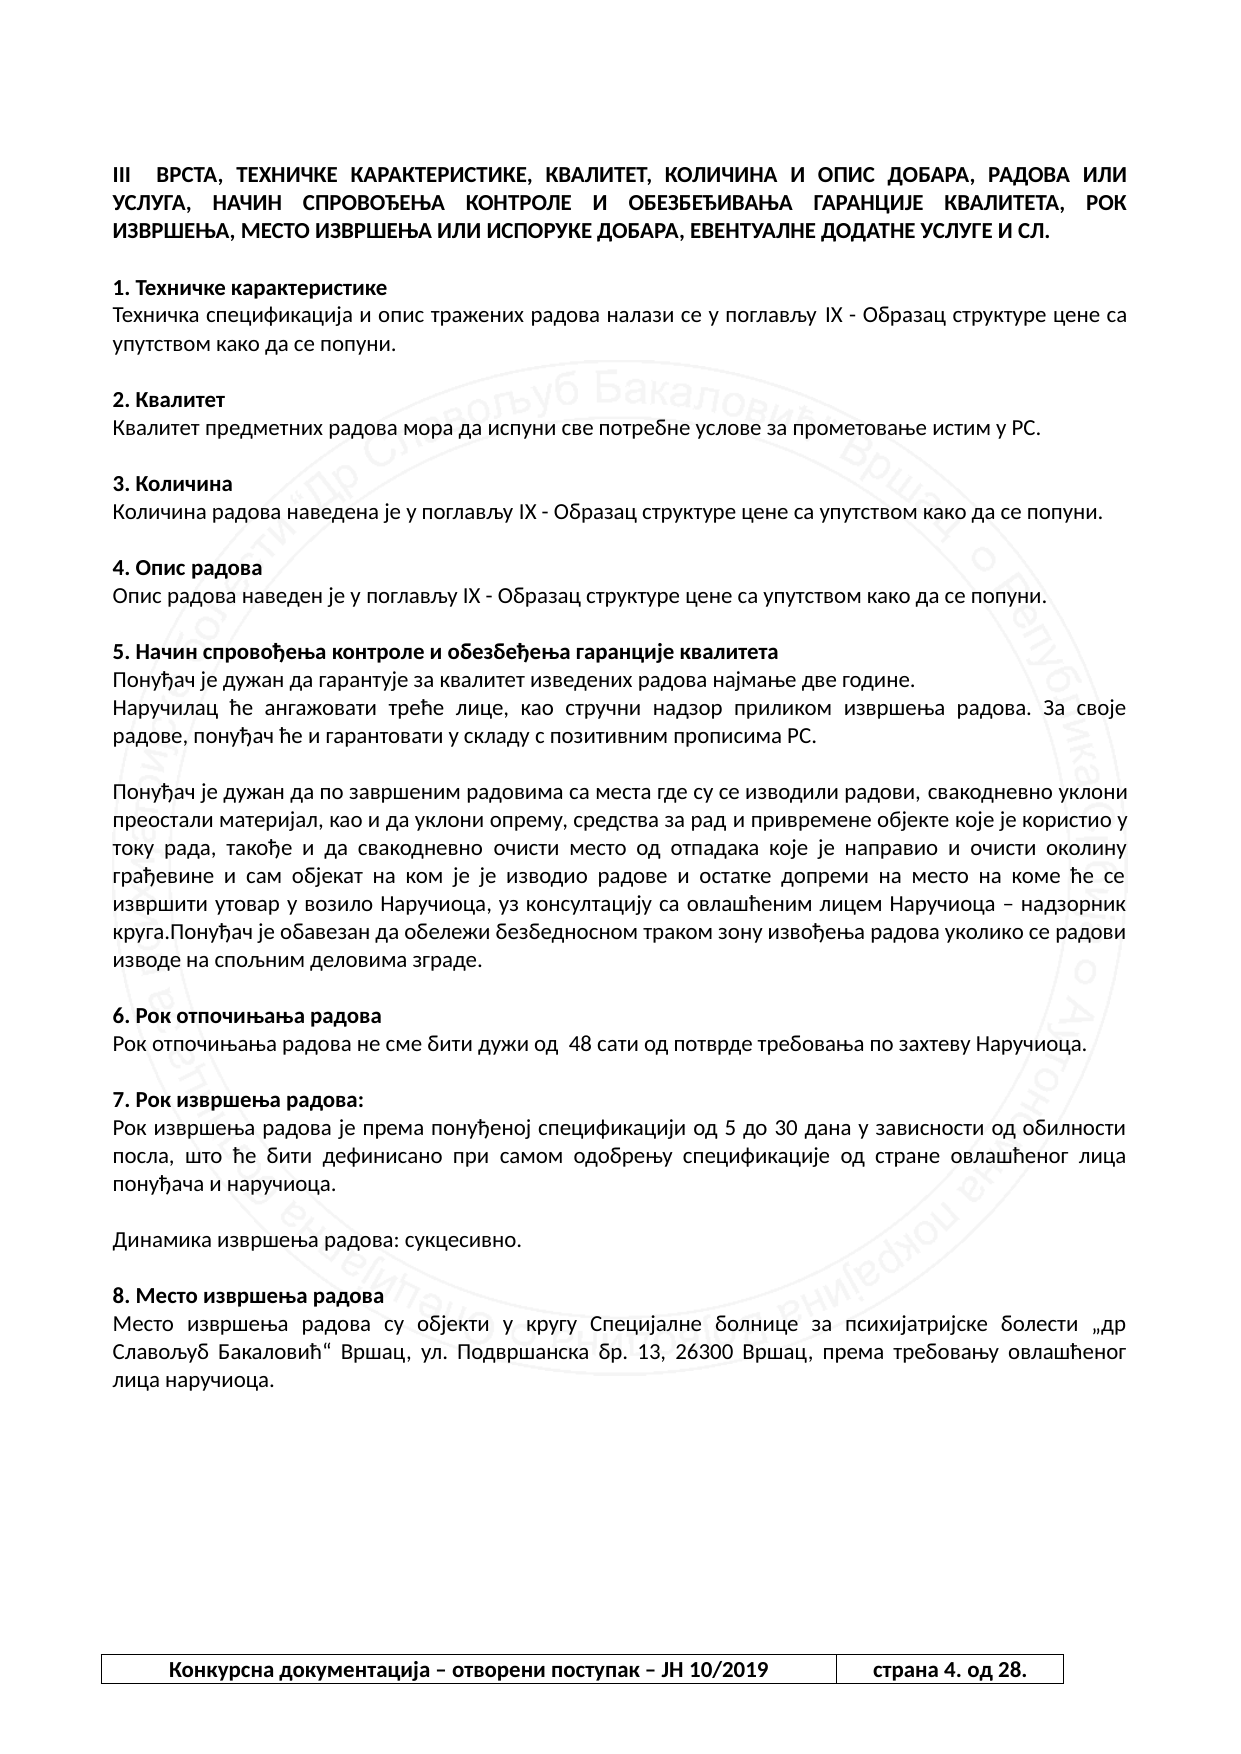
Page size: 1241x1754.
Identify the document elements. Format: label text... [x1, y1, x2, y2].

text Динамика извршења радова: сукцесивно. [112, 1225, 1128, 1253]
text Понуђач je дужан да гарантује за квалитет изведених радова најмање две године. [112, 665, 1128, 693]
text Понуђач је дужан да по завршеним радовима са места где су се изводили радови, свакодневно уклони преостали материјал, као и да уклони опрему, средства за рад и привремене објекте које је користио у току рада, такође и да свакодневно очисти место од отпадака које је направио и очисти околину грађевине и сам објекат на ком је је изводио радове и остатке допреми на место на коме ће се извршити утовар у возило Наручиоца, уз консултацију са овлашћеним лицем Наручиоца – надзорник круга.Понуђач је обавезан да обележи безбедносном траком зону извођења радова уколико се радови изводе на спољним деловима зграде. [112, 777, 1128, 973]
text III ВРСТА, ТЕХНИЧКЕ КАРАКТЕРИСТИКЕ, КВАЛИТЕТ, КОЛИЧИНА И ОПИС ДОБАРА, РАДОВА ИЛИ УСЛУГА, НАЧИН СПРОВОЂЕЊА КОНТРОЛЕ И ОБЕЗБЕЂИВАЊА ГАРАНЦИЈЕ КВАЛИТЕТА, РОК ИЗВРШЕЊА, МЕСТО ИЗВРШЕЊА ИЛИ ИСПОРУКЕ ДОБАРА, ЕВЕНТУАЛНЕ ДОДАТНЕ УСЛУГЕ И СЛ. [112, 161, 1128, 244]
text Рок извршења радова је према понуђеној спецификацији од 5 до 30 дана у зависности од обилности посла, што ће бити дефинисано при самом одобрењу спецификације од стране овлашћеног лица понуђача и наручиоца. [112, 1113, 1128, 1197]
text 7. Рок извршења радова: [112, 1085, 1128, 1113]
text 3. Количина [112, 469, 1128, 497]
text 8. Место извршења радова [112, 1281, 1128, 1309]
text Техничка спецификација и опис тражених радова налази се у поглављу IX - Образац структуре цене са упутством како да се попуни. [112, 301, 1128, 357]
text Место извршења радова су објекти у кругу Специјалне болнице за психијатријске болести „др Славољуб Бакаловић“ Вршац, ул. Подвршанска бр. 13, 26300 Вршац, према требовању овлашћеног лица наручиоца. [112, 1309, 1128, 1393]
text 4. Опис радова [112, 553, 1128, 581]
text Количина радова наведена је у поглављу IX - Образац структуре цене са упутством како да се попуни. [112, 497, 1128, 525]
text Рок отпочињања радова не сме бити дужи од 48 сати од потврде требовања по захтеву Наручиоца. [112, 1029, 1128, 1057]
text Квалитет предметних радова мора да испуни све потребне услове за прометовање истим у РС. [112, 413, 1128, 441]
text 6. Рок отпочињања радова [112, 1001, 1128, 1029]
text 1. Техничке карактеристике [112, 273, 1128, 301]
text 2. Квалитет [112, 385, 1128, 413]
text Наручилац ће ангажовати треће лице, као стручни надзор приликом извршења радова. За своје радове, понуђач ће и гарантовати у складу с позитивним прописима РС. [112, 693, 1128, 749]
text Опис радова наведен је у поглављу IX - Образац структуре цене са упутством како да се попуни. [112, 581, 1128, 609]
text 5. Начин спровођења контроле и обезбеђења гаранције квалитета [112, 637, 1128, 665]
